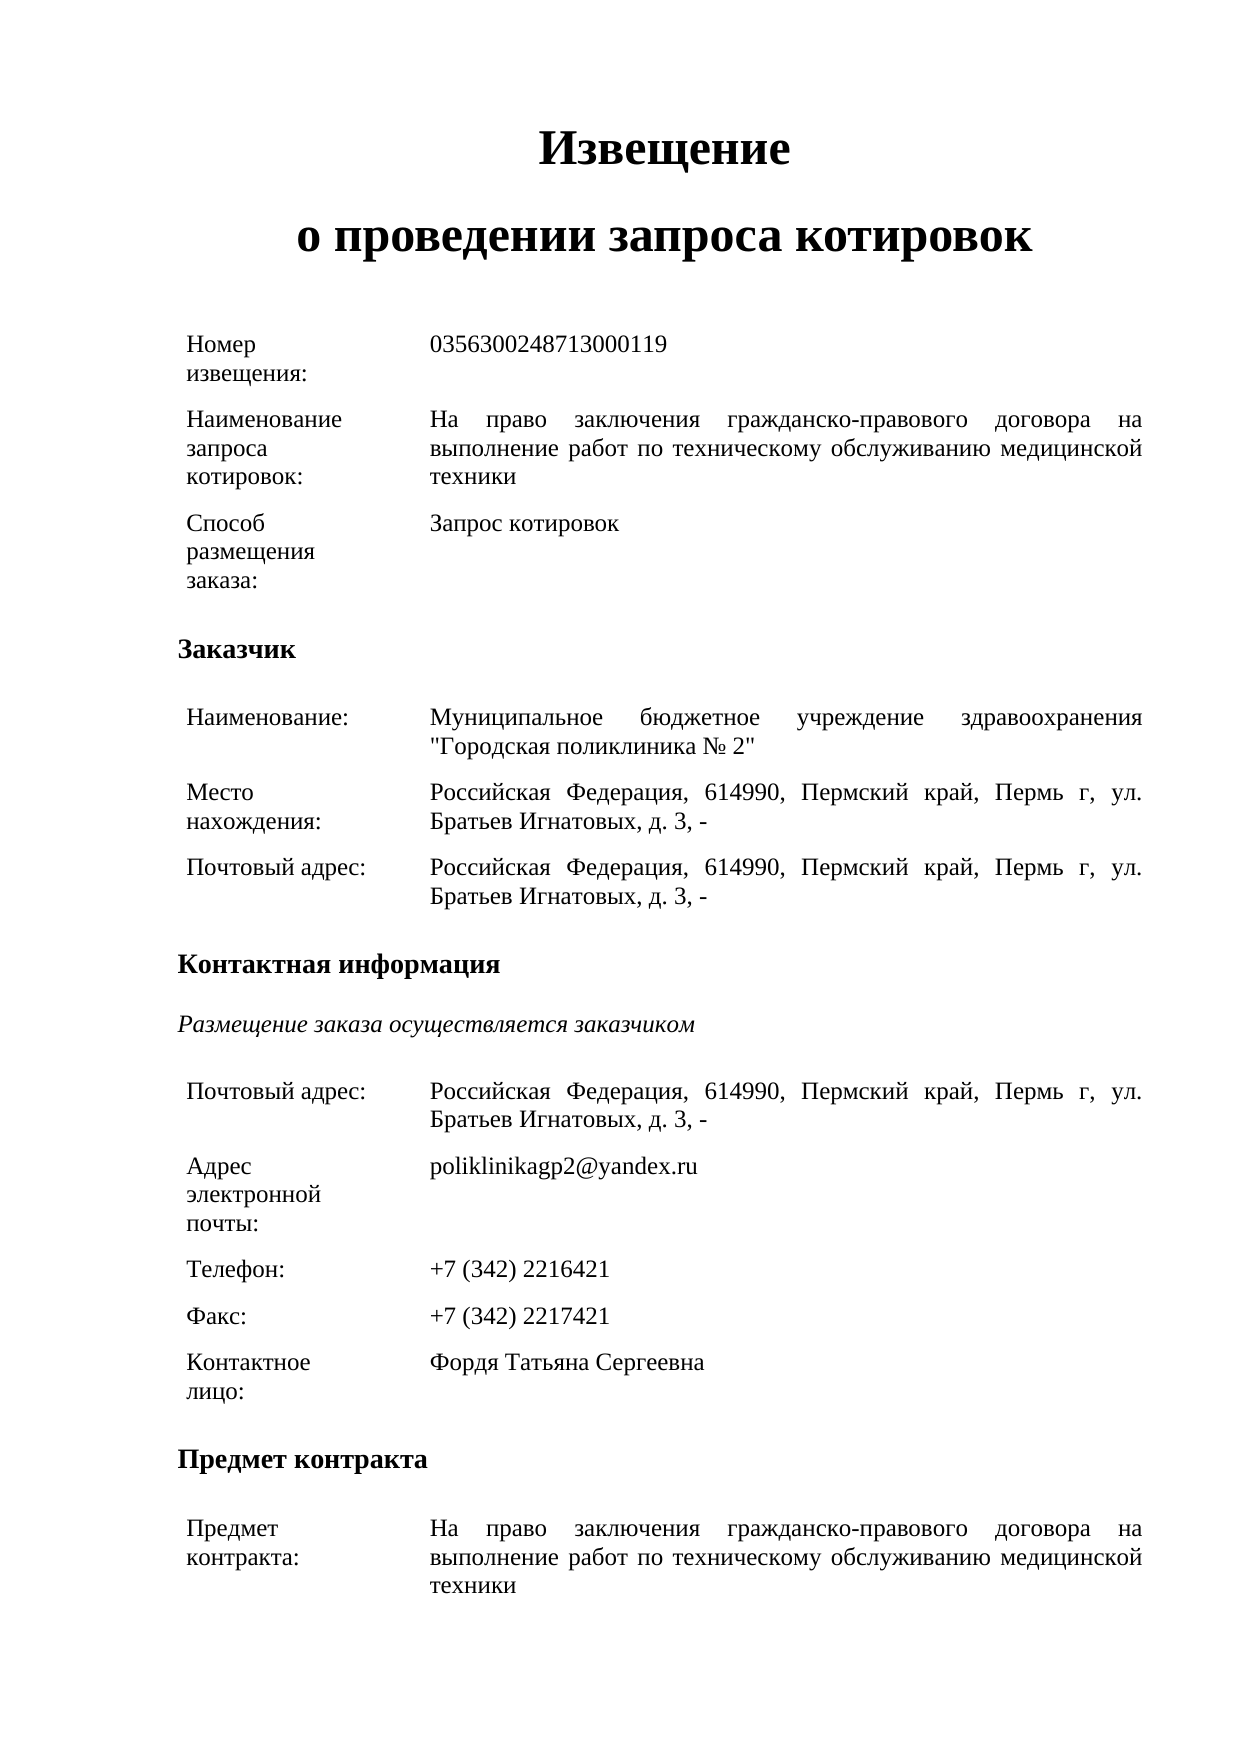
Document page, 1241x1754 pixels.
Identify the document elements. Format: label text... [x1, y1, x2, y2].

table_header Номер извещения: [177, 320, 421, 395]
table_header 0356300248713000119 [421, 320, 1152, 395]
table_cell Телефон: [177, 1246, 421, 1292]
text о проведении запроса котировок [177, 205, 1152, 262]
table_cell +7 (342) 2216421 [421, 1246, 1152, 1292]
table_cell +7 (342) 2217421 [421, 1292, 1152, 1338]
table_header Российская Федерация, 614990, Пермский край, Пермь г, ул. Братьев Игнатовых, д. 3, - [421, 1067, 1152, 1142]
table_cell Контактное лицо: [177, 1338, 421, 1413]
table_cell Факс: [177, 1292, 421, 1338]
table_cell На право заключения гражданско-правового договора на выполнение работ по техническому обслуживанию медицинской техники [421, 395, 1152, 499]
table_cell Российская Федерация, 614990, Пермский край, Пермь г, ул. Братьев Игнатовых, д. 3, - [421, 769, 1152, 843]
text Контактная информация [177, 948, 1152, 980]
table_cell Способ размещения заказа: [177, 499, 421, 603]
table_header Наименование: [177, 694, 421, 768]
table_cell Фордя Татьяна Сергеевна [421, 1338, 1152, 1413]
table_header Почтовый адрес: [177, 1067, 421, 1142]
table_cell Запрос котировок [421, 499, 1152, 603]
text Размещение заказа осуществляется заказчиком [177, 1009, 1152, 1038]
table_cell Почтовый адрес: [177, 844, 421, 918]
table_cell Место нахождения: [177, 769, 421, 843]
text Заказчик [177, 632, 1152, 664]
table_cell Адрес электронной почты: [177, 1142, 421, 1246]
table_cell Наименование запроса котировок: [177, 395, 421, 499]
text Предмет контракта [177, 1442, 1152, 1475]
table_header Муниципальное бюджетное учреждение здравоохранения "Городская поликлиника № 2" [421, 694, 1152, 768]
table_header Предмет контракта: [177, 1504, 421, 1608]
table_header На право заключения гражданско-правового договора на выполнение работ по техническому обслуживанию медицинской техники [421, 1504, 1152, 1608]
text Извещение [177, 118, 1152, 176]
table_cell poliklinikagp2@yandex.ru [421, 1142, 1152, 1246]
table_cell Российская Федерация, 614990, Пермский край, Пермь г, ул. Братьев Игнатовых, д. 3, - [421, 844, 1152, 918]
